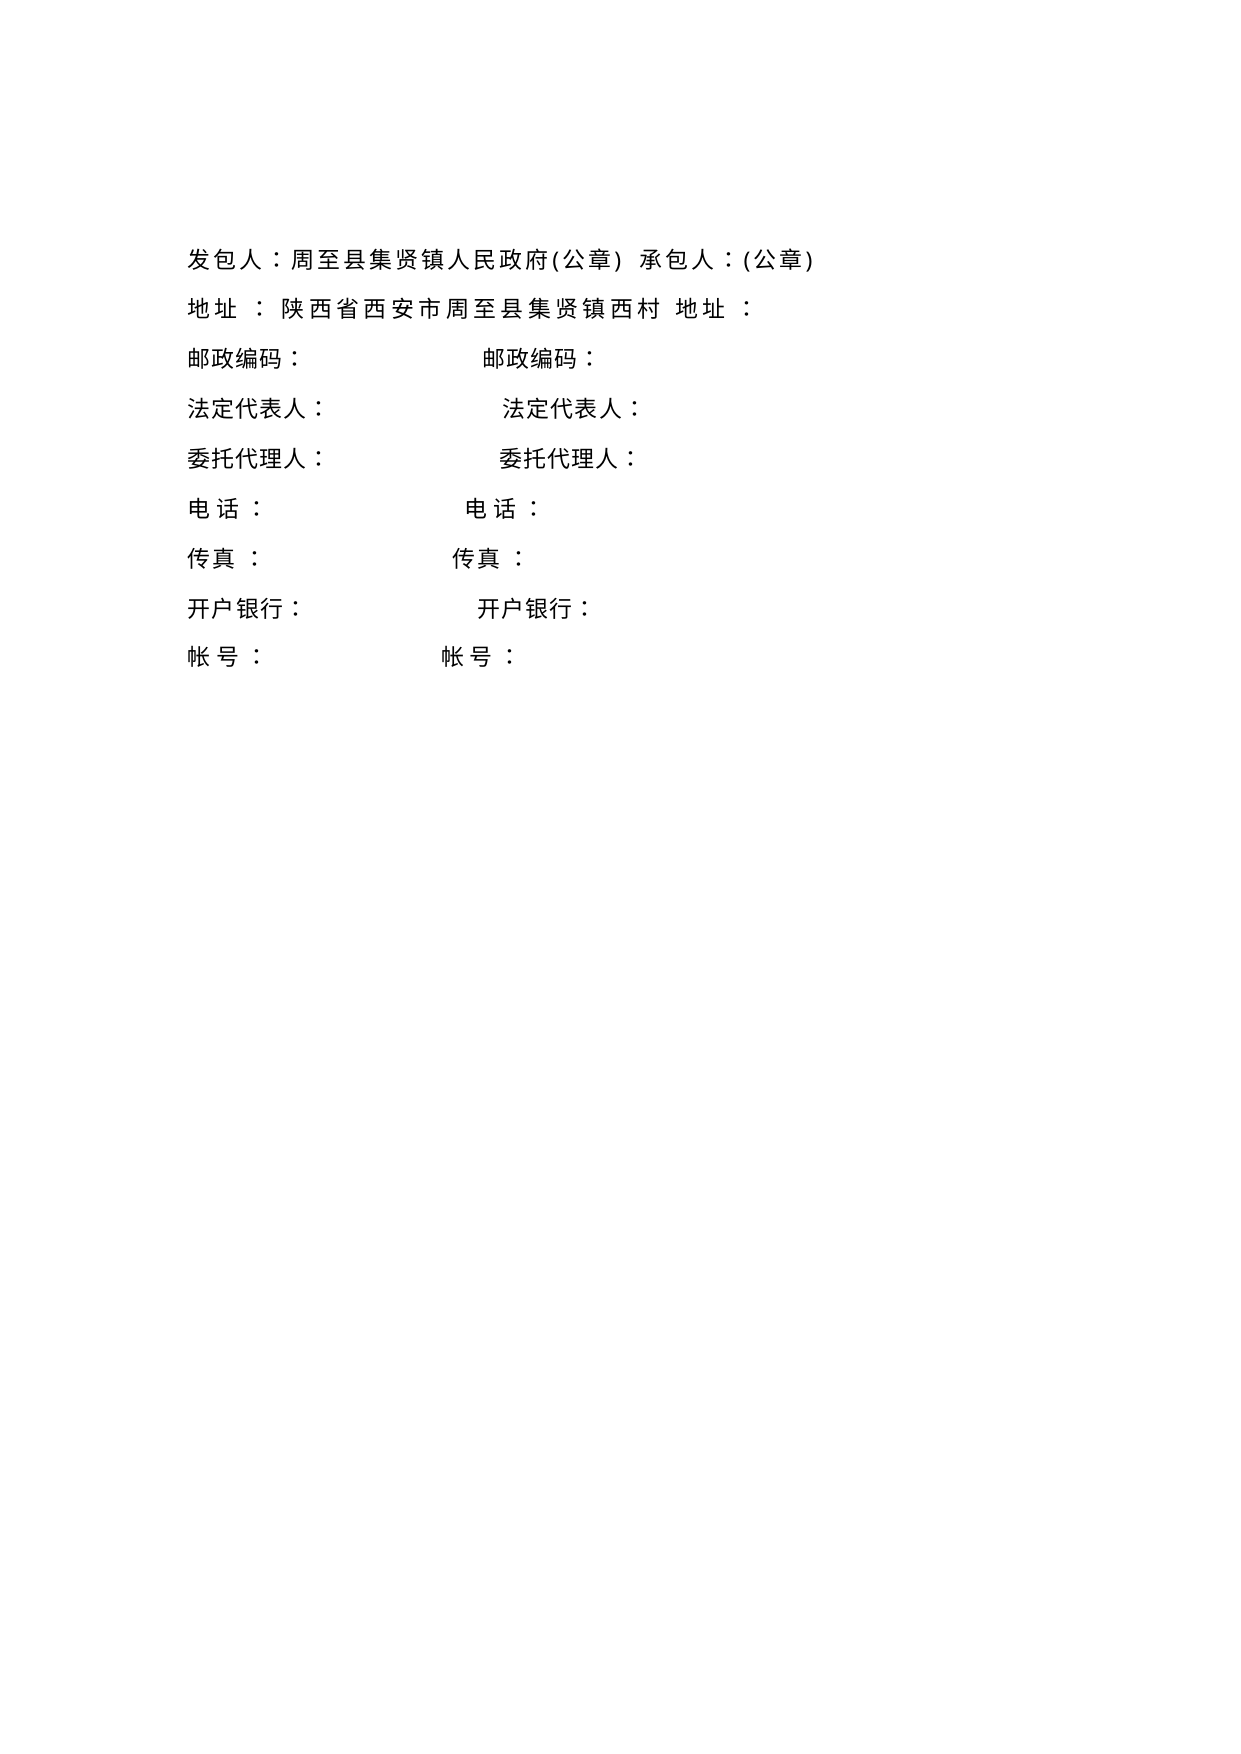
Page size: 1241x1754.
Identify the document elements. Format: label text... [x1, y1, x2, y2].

text 电 话 ： 电 话 ： [187, 491, 1053, 524]
text 法定代表人： 法定代表人： [187, 391, 1053, 424]
text 邮政编码： 邮政编码： [187, 341, 1053, 374]
text 帐 号 ： 帐 号 ： [187, 641, 1053, 672]
text 发包人：周至县集贤镇人民政府(公章) 承包人：(公章) [187, 244, 1053, 275]
text 开户银行： 开户银行： [187, 591, 1053, 624]
text 地址 ： 陕西省西安市周至县集贤镇西村 地址 ： [187, 291, 1053, 324]
text 委托代理人： 委托代理人： [187, 441, 1053, 474]
text 传真 ： 传真 ： [187, 541, 1053, 574]
